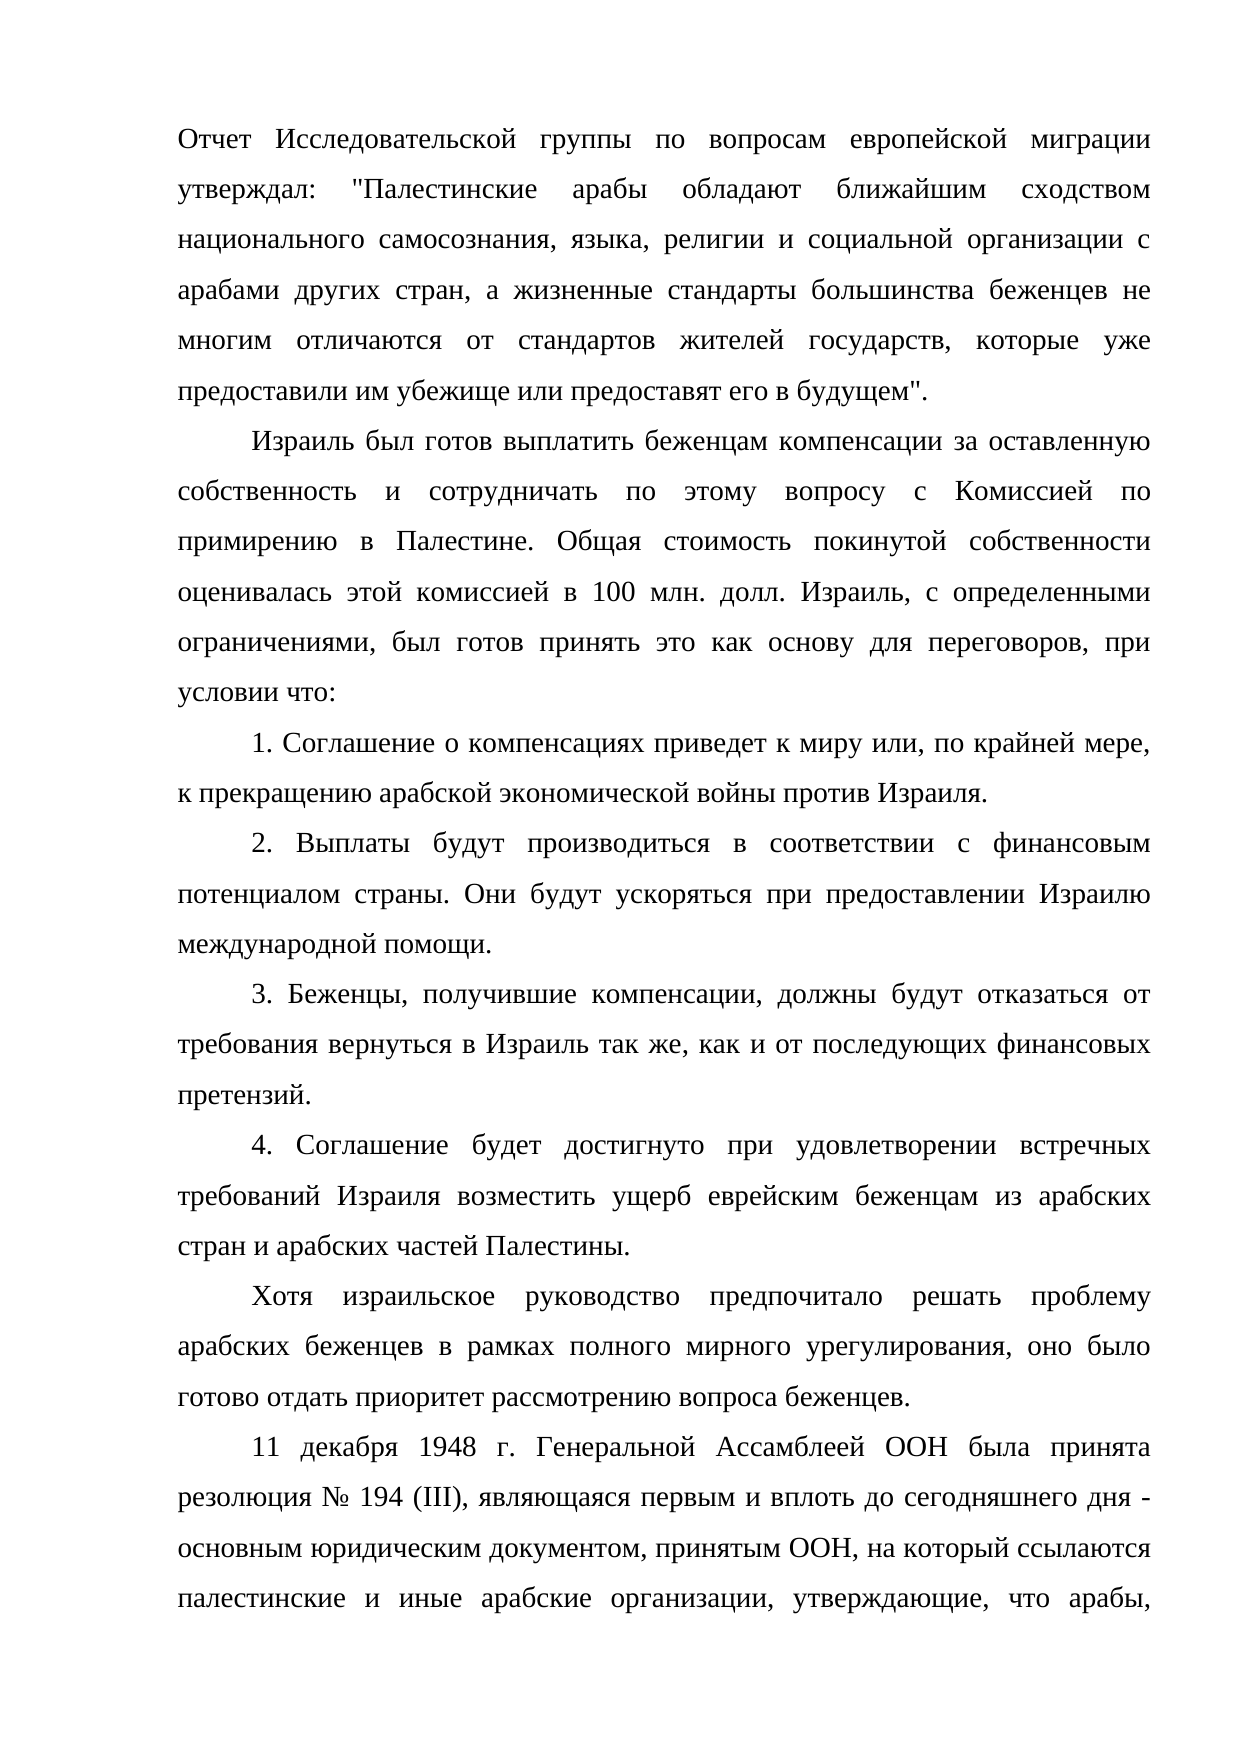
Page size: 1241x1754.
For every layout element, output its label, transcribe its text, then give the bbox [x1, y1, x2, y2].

text 4. Соглашение будет достигнуто при удовлетворении встречных требований Израиля возместить ущерб еврейским беженцам из арабских стран и арабских частей Палестины. [177, 1127, 1152, 1261]
text 1. Соглашение о компенсациях приведет к миру или, по крайней мере, к прекращению арабской экономической войны против Израиля. [177, 725, 1152, 809]
text 2. Выплаты будут производиться в соответствии с финансовым потенциалом страны. Они будут ускоряться при предоставлении Израилю международной помощи. [177, 825, 1152, 959]
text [177, 1429, 1152, 1614]
text 3. Беженцы, получившие компенсации, должны будут отказаться от требования вернуться в Израиль так же, как и от последующих финансовых претензий. [177, 976, 1152, 1111]
text Хотя израильское руководство предпочитало решать проблему арабских беженцев в рамках полного мирного урегулирования, оно было готово отдать приоритет рассмотрению вопроса беженцев. [177, 1278, 1152, 1412]
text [177, 121, 1152, 406]
text Израиль был готов выплатить беженцам компенсации за оставленную собственность и сотрудничать по этому вопросу с Комиссией по примирению в Палестине. Общая стоимость покинутой собственности оценивалась этой комиссией в 100 млн. долл. Израиль, с определенными ограничениями, был готов принять это как основу для переговоров, при условии что: [177, 423, 1152, 708]
